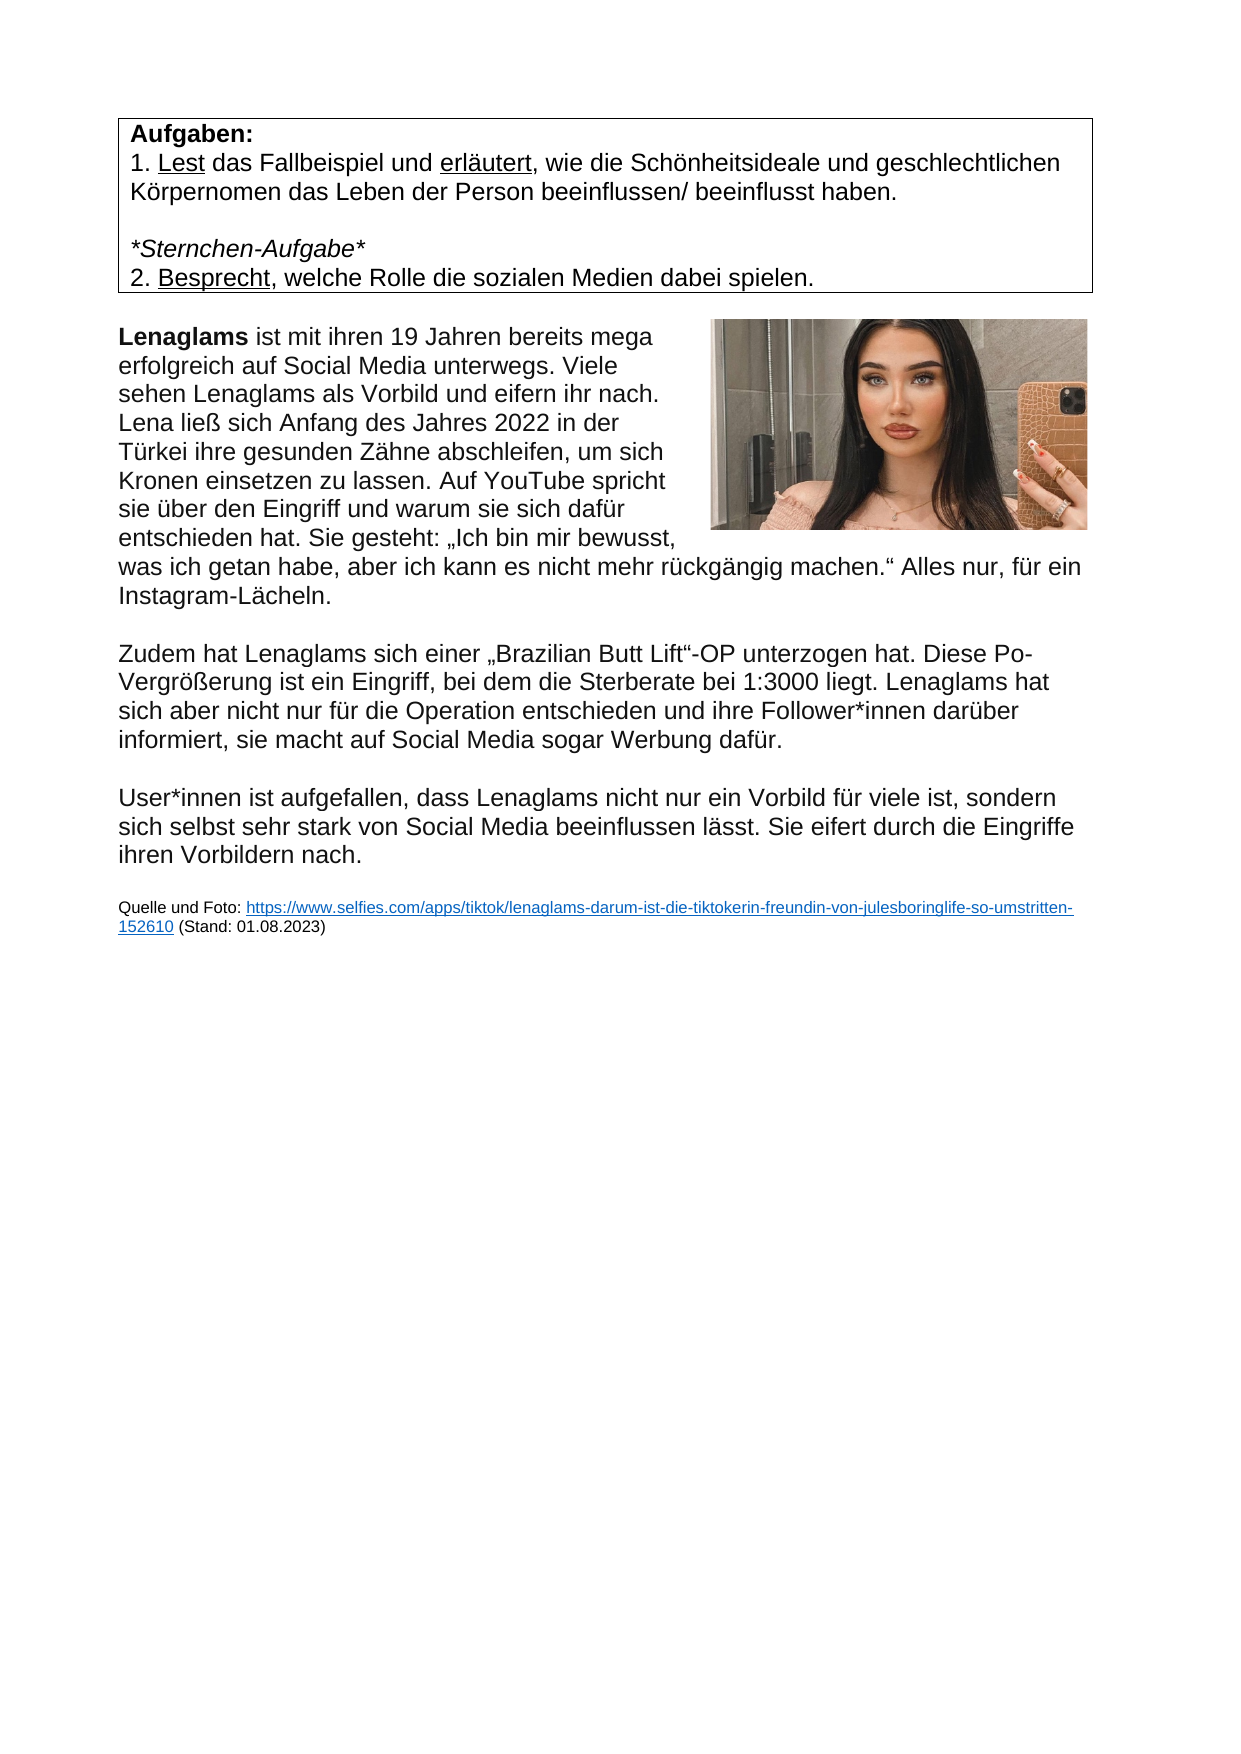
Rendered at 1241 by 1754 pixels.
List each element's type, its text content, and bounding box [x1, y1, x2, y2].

text User*innen ist aufgefallen, dass Lenaglams nicht nur ein Vorbild für viele ist, sondern sich selbst sehr stark von Social Media beeinflussen lässt. Sie eifert durch die Eingriffe ihren Vorbildern nach. [363, 783, 1092, 869]
picture [710, 319, 1088, 530]
text Zudem hat Lenaglams sich einer „Brazilian Butt Lift“-OP unterzogen hat. Diese Po-Vergrößerung ist ein Eingriff, bei dem die Sterberate bei 1:3000 liegt. Lenaglams hat sich aber nicht nur für die Operation entschieden und ihre Follower*innen darüber informiert, sie macht auf Social Media sogar Werbung dafür. [118, 638, 1092, 753]
table_header Aufgaben: 1. Lest das Fallbeispiel und erläutert, wie die Schönheitsideale und geschlechtlichen Körpernomen das Leben der Person beeinflussen/ beeinflusst haben. *Sternchen-Aufgabe* 2. Besprecht, welche Rolle die sozialen Medien dabei spielen. [119, 119, 1092, 292]
text Quelle und Foto: https://www.selfies.com/apps/tiktok/lenaglams-darum-ist-die-tiktokerin-freundin-von-julesboringlife-so-umstritten-152610 (Stand: 01.08.2023) [118, 898, 1092, 936]
